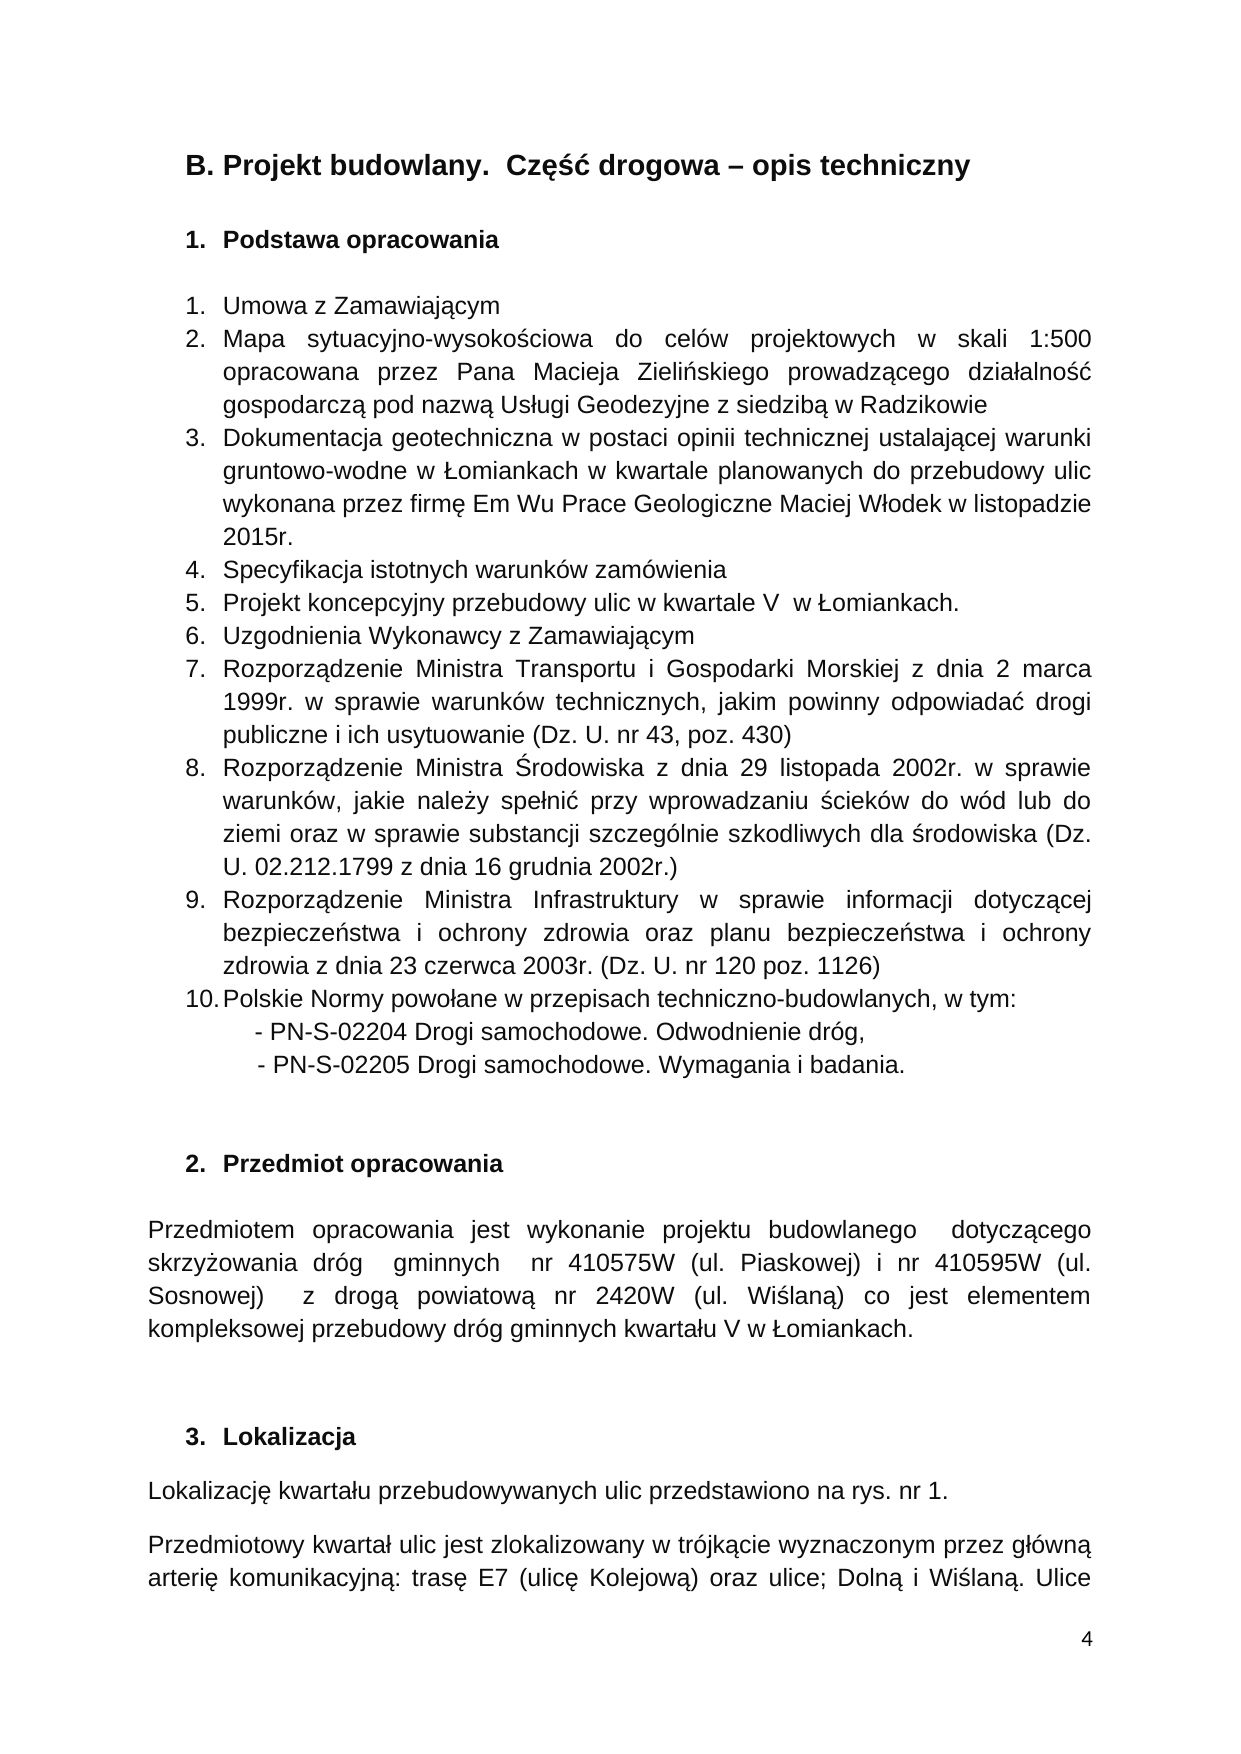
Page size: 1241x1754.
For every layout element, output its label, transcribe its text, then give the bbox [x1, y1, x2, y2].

list Rozporządzenie Ministra Infrastruktury w sprawie informacji dotyczącej bezpieczeństwa i ochrony zdrowia oraz planu bezpieczeństwa i ochrony zdrowia z dnia 23 czerwca 2003r. (Dz. U. nr 120 poz. 1126) [185, 885, 1093, 980]
list Podstawa opracowania [185, 225, 1093, 253]
text Lokalizację kwartału przebudowywanych ulic przedstawiono na rys. nr 1. [148, 1476, 1093, 1505]
list Projekt budowlany. Część drogowa – opis techniczny [185, 148, 1093, 181]
list Rozporządzenie Ministra Transportu i Gospodarki Morskiej z dnia 2 marca 1999r. w sprawie warunków technicznych, jakim powinny odpowiadać drogi publiczne i ich usytuowanie (Dz. U. nr 43, poz. 430) [185, 654, 1093, 749]
list Dokumentacja geotechniczna w postaci opinii technicznej ustalającej warunki gruntowo-wodne w Łomiankach w kwartale planowanych do przebudowy ulic wykonana przez firmę Em Wu Prace Geologiczne Maciej Włodek w listopadzie 2015r. [185, 423, 1093, 551]
list Specyfikacja istotnych warunków zamówienia [185, 555, 1093, 584]
list Lokalizacja [185, 1422, 1093, 1451]
list Umowa z Zamawiającym [185, 291, 1093, 319]
text Przedmiotem opracowania jest wykonanie projektu budowlanego dotyczącego skrzyżowania dróg gminnych nr 410575W (ul. Piaskowej) i nr 410595W (ul. Sosnowej) z drogą powiatową nr 2420W (ul. Wiślaną) co jest elementem kompleksowej przebudowy dróg gminnych kwartału V w Łomiankach. [148, 1215, 1093, 1343]
list Przedmiot opracowania [185, 1149, 1093, 1178]
list Projekt koncepcyjny przebudowy ulic w kwartale V w Łomiankach. [185, 588, 1093, 617]
list Uzgodnienia Wykonawcy z Zamawiającym [185, 621, 1093, 650]
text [148, 1530, 1093, 1592]
list - PN-S-02205 Drogi samochodowe. Wymagania i badania. [223, 1050, 1093, 1079]
list Rozporządzenie Ministra Środowiska z dnia 29 listopada 2002r. w sprawie warunków, jakie należy spełnić przy wprowadzaniu ścieków do wód lub do ziemi oraz w sprawie substancji szczególnie szkodliwych dla środowiska (Dz. U. 02.212.1799 z dnia 16 grudnia 2002r.) [185, 753, 1093, 881]
text - PN-S-02204 Drogi samochodowe. Odwodnienie dróg, [185, 1017, 1093, 1046]
list Mapa sytuacyjno-wysokościowa do celów projektowych w skali 1:500 opracowana przez Pana Macieja Zielińskiego prowadzącego działalność gospodarczą pod nazwą Usługi Geodezyjne z siedzibą w Radzikowie [185, 324, 1093, 418]
list Polskie Normy powołane w przepisach techniczno-budowlanych, w tym: [185, 984, 1093, 1013]
